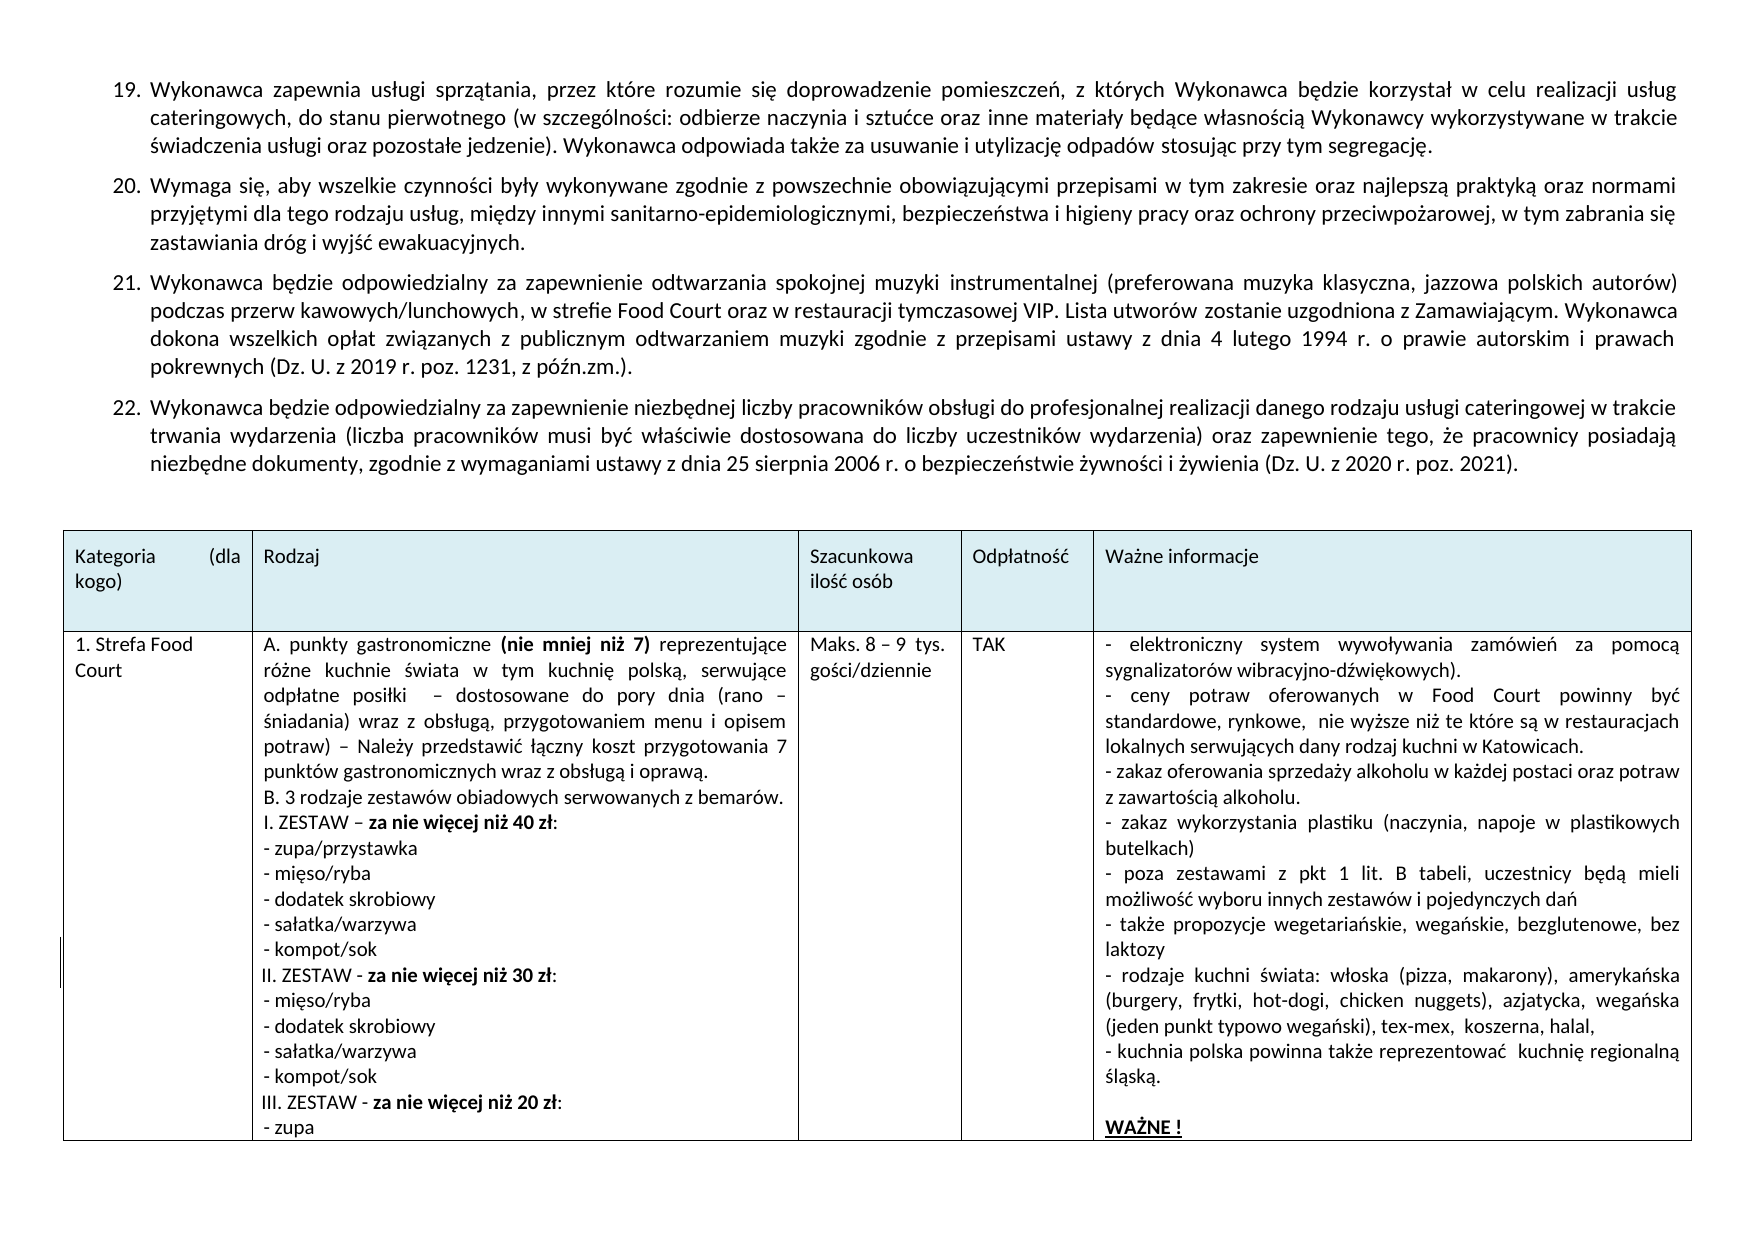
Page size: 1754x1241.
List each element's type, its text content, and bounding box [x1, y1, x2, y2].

table_header Kategoria (dla kogo) [64, 531, 252, 631]
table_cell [799, 632, 961, 1140]
table_cell TAK [962, 632, 1093, 1140]
list Wykonawca będzie odpowiedzialny za zapewnienie niezbędnej liczby pracowników obsługi do profesjonalnej realizacji danego rodzaju usługi cateringowej w trakcie trwania wydarzenia (liczba pracowników musi być właściwie dostosowana do liczby uczestników wydarzenia) oraz zapewnienie tego, że pracownicy posiadają niezbędne dokumenty, zgodnie z wymaganiami ustawy z dnia 25 sierpnia 2006 r. o bezpieczeństwie żywności i żywienia (Dz. U. z 2020 r. poz. 2021). [112, 393, 1679, 477]
table_header Szacunkowa ilość osób [799, 531, 961, 631]
list Wymaga się, aby wszelkie czynności były wykonywane zgodnie z powszechnie obowiązującymi przepisami w tym zakresie oraz najlepszą praktyką oraz normami przyjętymi dla tego rodzaju usług, między innymi sanitarno-epidemiologicznymi, bezpieczeństwa i higieny pracy oraz ochrony przeciwpożarowej, w tym zabrania się zastawiania dróg i wyjść ewakuacyjnych. [112, 172, 1679, 256]
table_header Rodzaj [253, 531, 798, 631]
table_header Ważne informacje [1094, 531, 1691, 631]
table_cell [253, 632, 798, 1140]
table_header Odpłatność [962, 531, 1093, 631]
list Wykonawca zapewnia usługi sprzątania, przez które rozumie się doprowadzenie pomieszczeń, z których Wykonawca będzie korzystał w celu realizacji usług cateringowych, do stanu pierwotnego (w szczególności: odbierze naczynia i sztućce oraz inne materiały będące własnością Wykonawcy wykorzystywane w trakcie świadczenia usługi oraz pozostałe jedzenie). Wykonawca odpowiada także za usuwanie i utylizację odpadów stosując przy tym segregację. [112, 75, 1679, 159]
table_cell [1094, 632, 1691, 1140]
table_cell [64, 632, 252, 1140]
list Wykonawca będzie odpowiedzialny za zapewnienie odtwarzania spokojnej muzyki instrumentalnej (preferowana muzyka klasyczna, jazzowa polskich autorów) podczas przerw kawowych/lunchowych, w strefie Food Court oraz w restauracji tymczasowej VIP. Lista utworów zostanie uzgodniona z Zamawiającym. Wykonawca dokona wszelkich opłat związanych z publicznym odtwarzaniem muzyki zgodnie z przepisami ustawy z dnia 4 lutego 1994 r. o prawie autorskim i prawach pokrewnych (Dz. U. z 2019 r. poz. 1231, z późn.zm.). [112, 268, 1679, 380]
